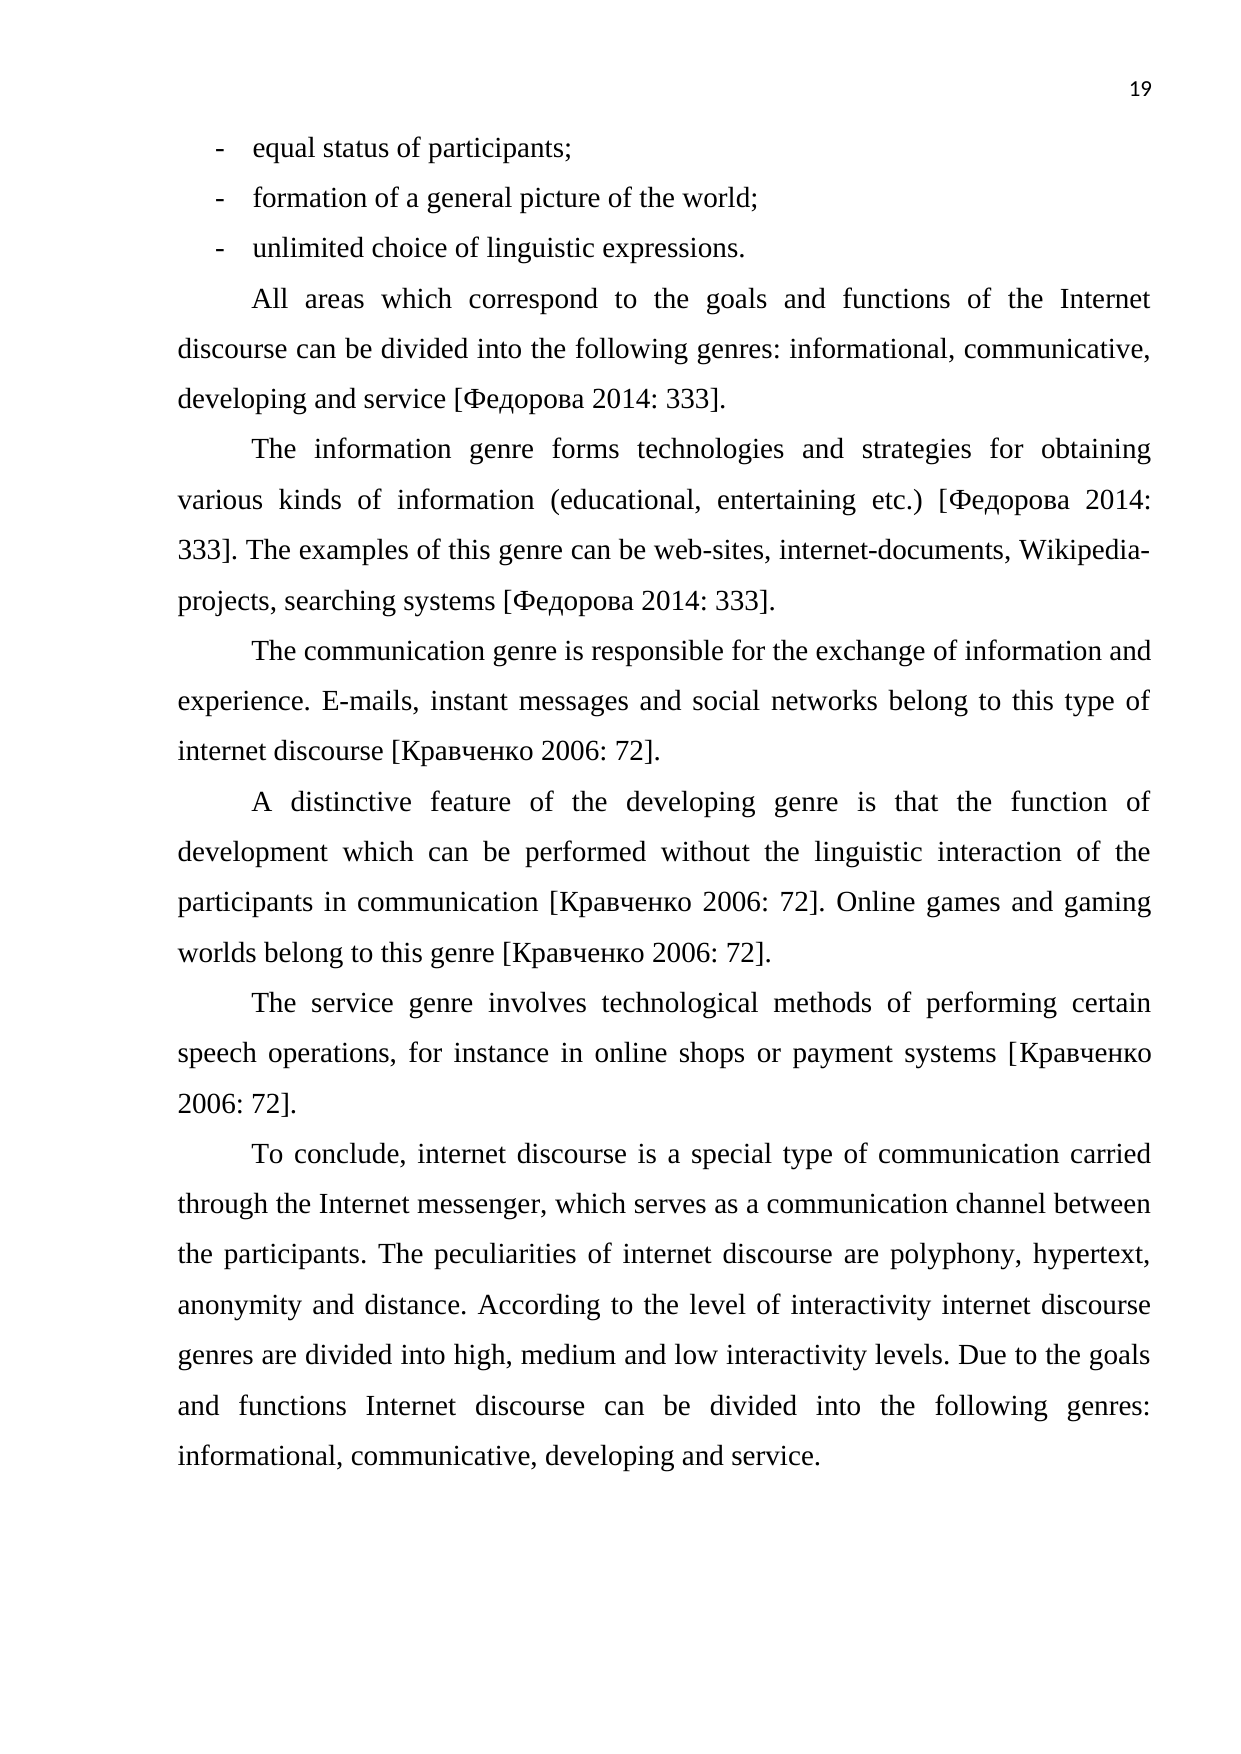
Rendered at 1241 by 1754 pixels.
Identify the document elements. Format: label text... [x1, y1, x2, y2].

text All areas which correspond to the goals and functions of the Internet discourse can be divided into the following genres: informational, communicative, developing and service [Федорова 2014: 333]. [177, 281, 1152, 415]
text To conclude, internet discourse is a special type of communication carried through the Internet messenger, which serves as a communication channel between the participants. The peculiarities of internet discourse are polyphony, hypertext, anonymity and distance. According to the level of interactivity internet discourse genres are divided into high, medium and low interactivity levels. Due to the goals and functions Internet discourse can be divided into the following genres: informational, communicative, developing and service. [177, 1136, 1152, 1471]
list equal status of participants; [215, 130, 1152, 163]
text The information genre forms technologies and strategies for obtaining various kinds of information (educational, entertaining etc.) [Федорова 2014: 333]. The examples of this genre can be web-sites, internet-documents, Wikipedia-projects, searching systems [Федорова 2014: 333]. [177, 432, 1152, 616]
text A distinctive feature of the developing genre is that the function of development which can be performed without the linguistic interaction of the participants in communication [Кравченко 2006: 72]. Online games and gaming worlds belong to this genre [Кравченко 2006: 72]. [177, 784, 1152, 968]
text The communication genre is responsible for the exchange of information and experience. E-mails, instant messages and social networks belong to this type of internet discourse [Кравченко 2006: 72]. [177, 633, 1152, 767]
text The service genre involves technological methods of performing certain speech operations, for instance in online shops or payment systems [Кравченко 2006: 72]. [177, 985, 1152, 1119]
list unlimited choice of linguistic expressions. [215, 230, 1152, 264]
list formation of a general picture of the world; [215, 180, 1152, 214]
